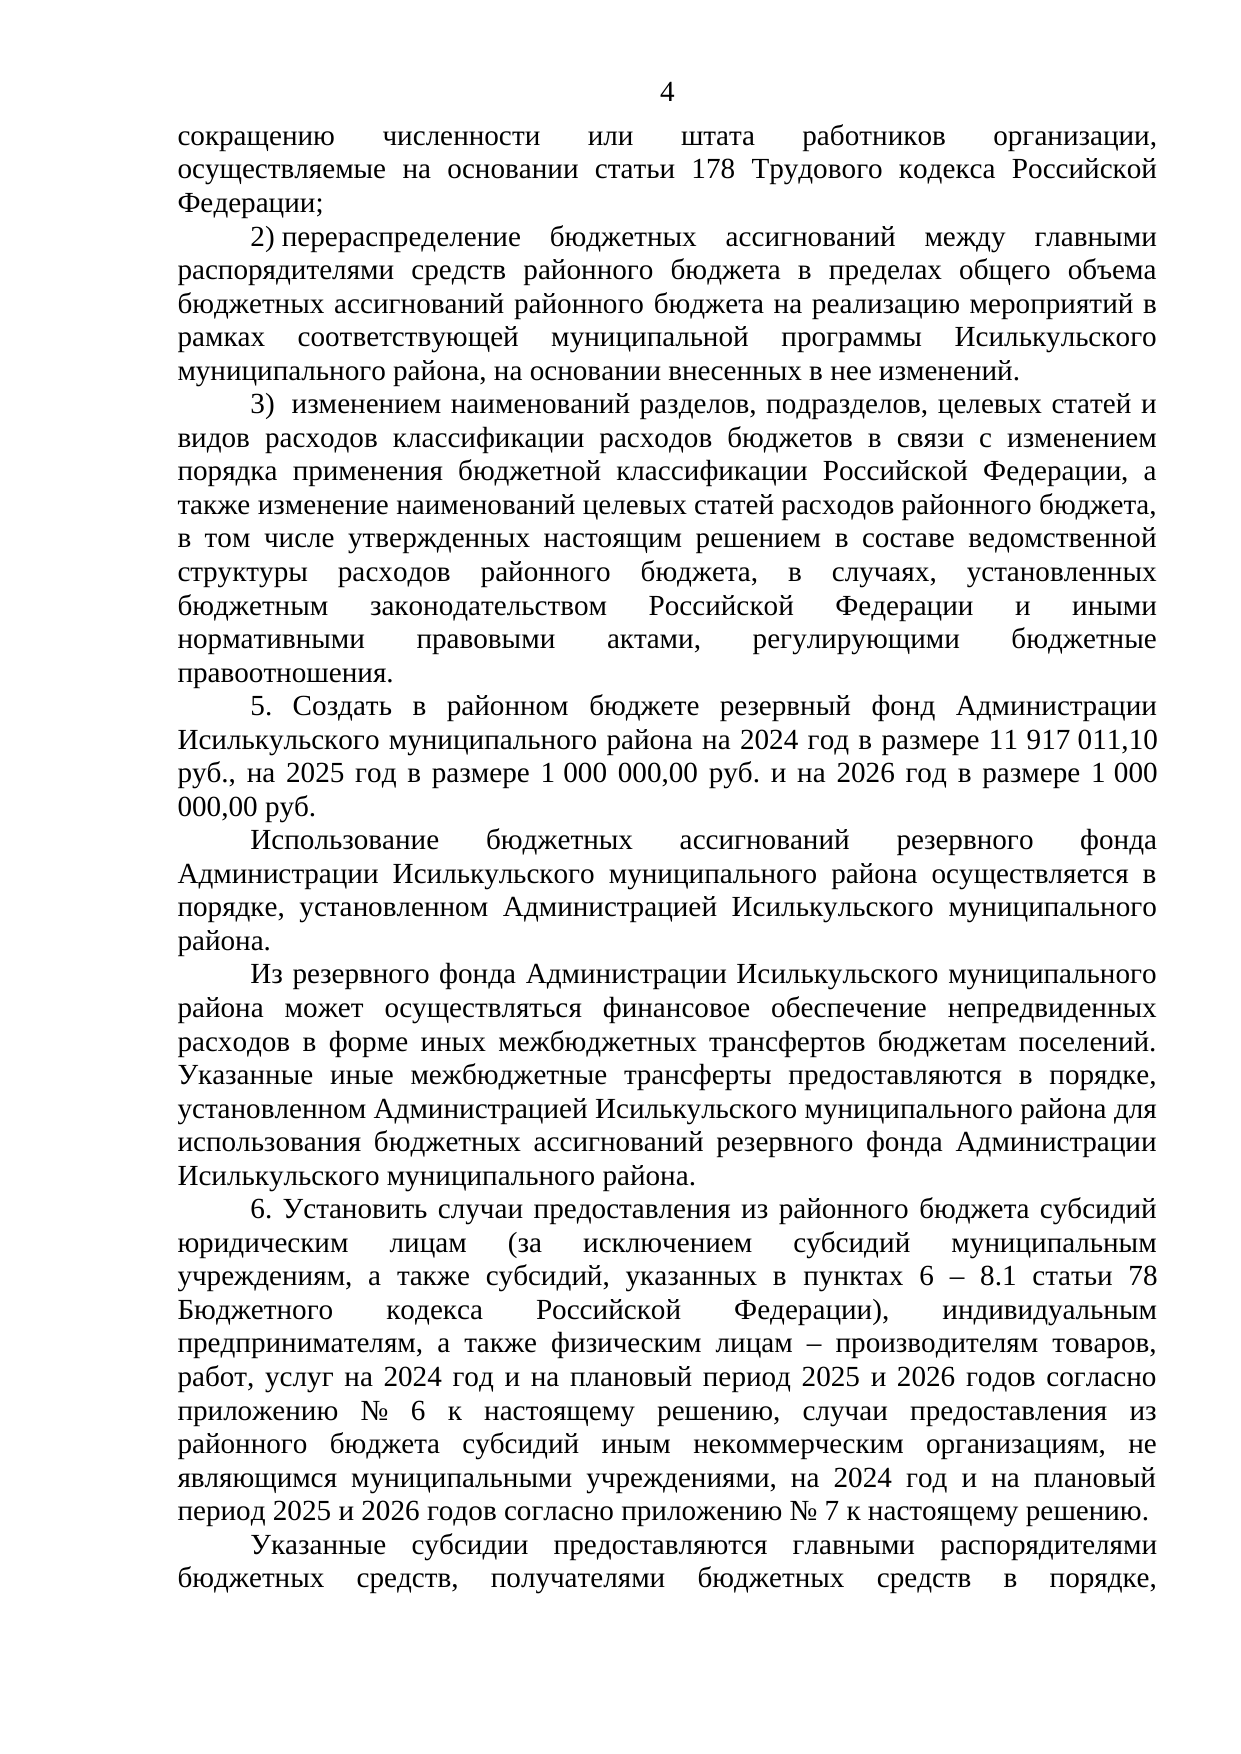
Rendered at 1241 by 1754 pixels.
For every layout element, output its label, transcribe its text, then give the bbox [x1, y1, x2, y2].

text 6. Установить случаи предоставления из районного бюджета субсидий юридическим лицам (за исключением субсидий муниципальным учреждениям, а также субсидий, указанных в пунктах 6 – 8.1 статьи 78 Бюджетного кодекса Российской Федерации), индивидуальным предпринимателям, а также физическим лицам – производителям товаров, работ, услуг на 2024 год и на плановый период 2025 и 2026 годов согласно приложению № 6 к настоящему решению, случаи предоставления из районного бюджета субсидий иным некоммерческим организациям, не являющимся муниципальными учреждениями, на 2024 год и на плановый период 2025 и 2026 годов согласно приложению № 7 к настоящему решению. [177, 1191, 1157, 1527]
text 3) изменением наименований разделов, подразделов, целевых статей и видов расходов классификации расходов бюджетов в связи с изменением порядка применения бюджетной классификации Российской Федерации, а также изменение наименований целевых статей расходов районного бюджета, в том числе утвержденных настоящим решением в составе ведомственной структуры расходов районного бюджета, в случаях, установленных бюджетным законодательством Российской Федерации и иными нормативными правовыми актами, регулирующими бюджетные правоотношения. [177, 386, 1157, 688]
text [177, 1527, 1157, 1594]
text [177, 118, 1157, 219]
text Использование бюджетных ассигнований резервного фонда Администрации Исилькульского муниципального района осуществляется в порядке, установленном Администрацией Исилькульского муниципального района. [177, 822, 1157, 957]
text Из резервного фонда Администрации Исилькульского муниципального района может осуществляться финансовое обеспечение непредвиденных расходов в форме иных межбюджетных трансфертов бюджетам поселений. Указанные иные межбюджетные трансферты предоставляются в порядке, установленном Администрацией Исилькульского муниципального района для использования бюджетных ассигнований резервного фонда Администрации Исилькульского муниципального района. [177, 957, 1157, 1191]
text 2) перераспределение бюджетных ассигнований между главными распорядителями средств районного бюджета в пределах общего объема бюджетных ассигнований районного бюджета на реализацию мероприятий в рамках соответствующей муниципальной программы Исилькульского муниципального района, на основании внесенных в нее изменений. [177, 219, 1157, 386]
text 5. Создать в районном бюджете резервный фонд Администрации Исилькульского муниципального района на 2024 год в размере 11 917 011,10 руб., на 2025 год в размере 1 000 000,00 руб. и на 2026 год в размере 1 000 000,00 руб. [177, 688, 1157, 822]
